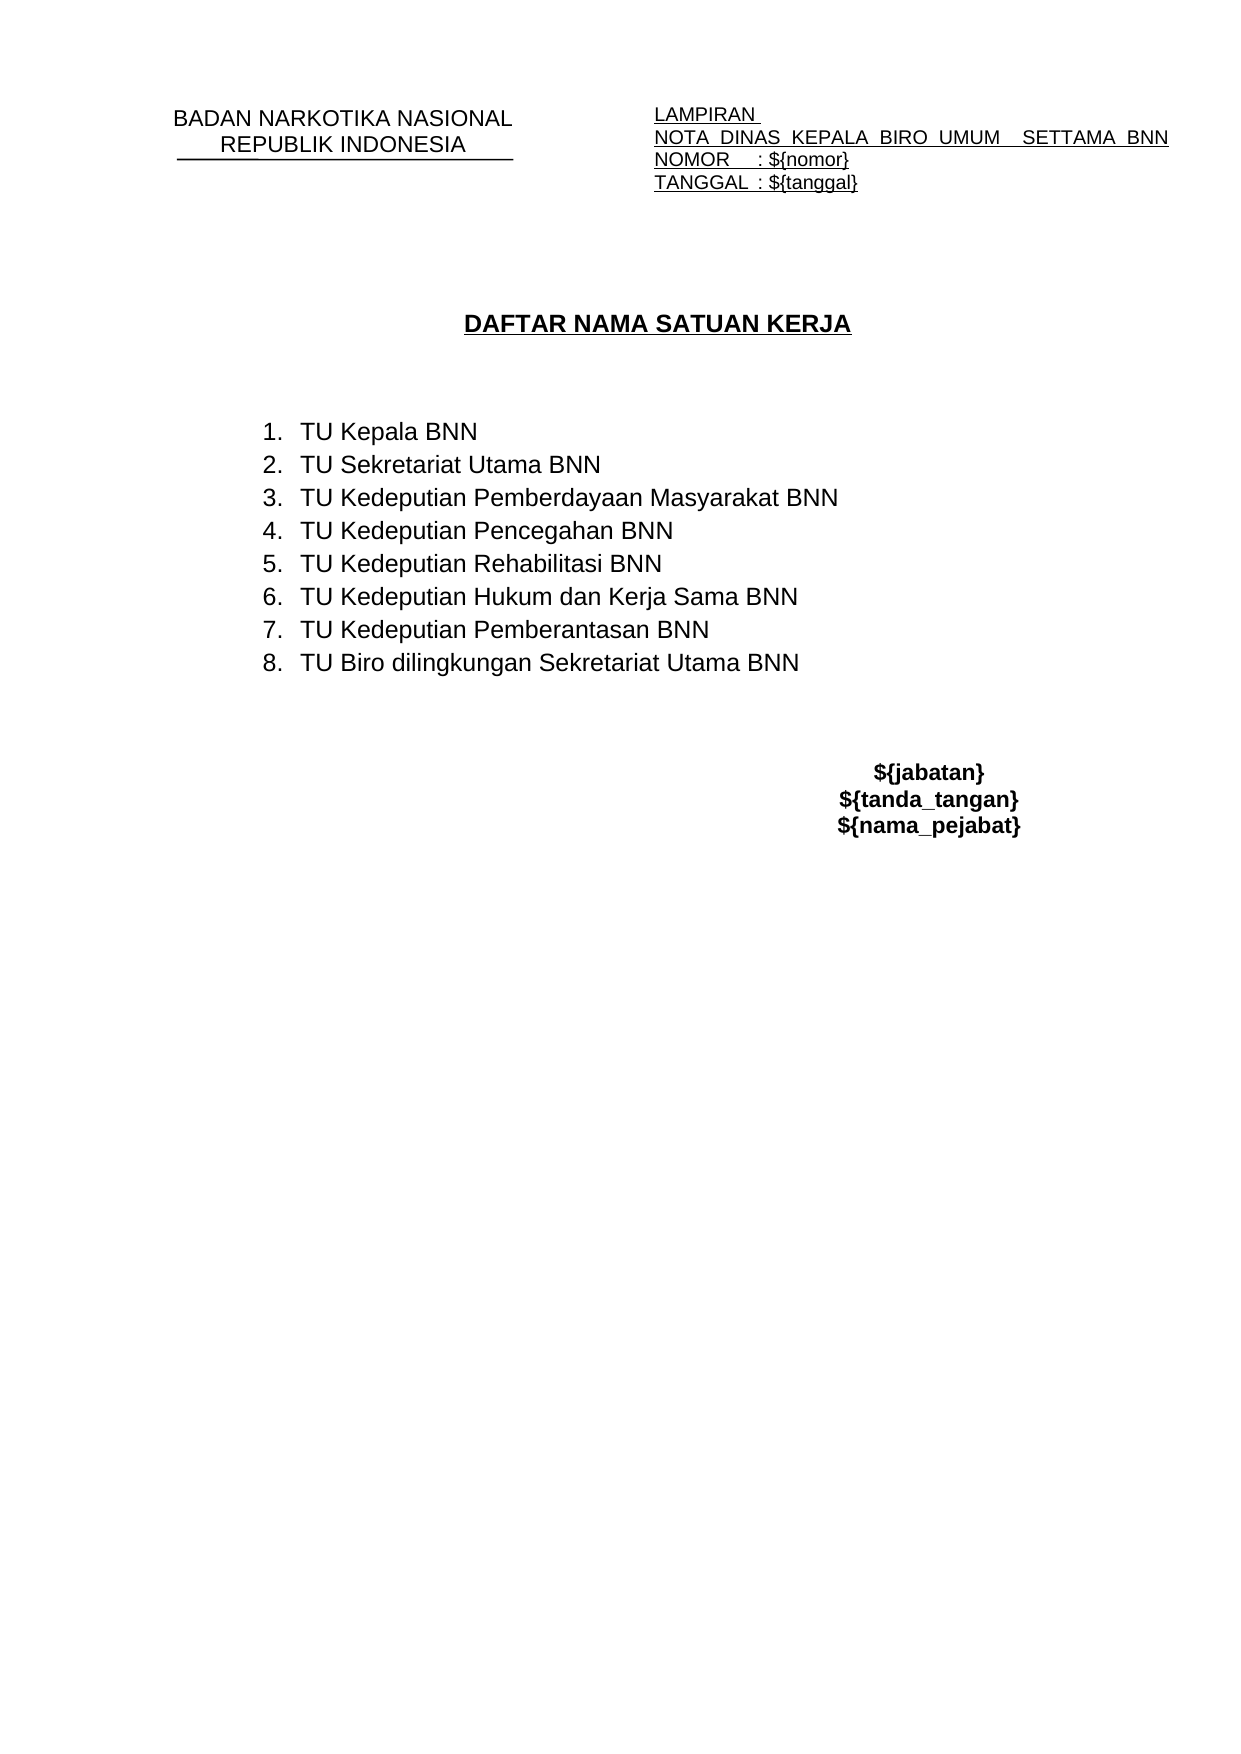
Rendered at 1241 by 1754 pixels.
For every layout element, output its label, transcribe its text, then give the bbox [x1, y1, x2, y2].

list TU Kedeputian Pemberantasan BNN [262, 615, 1090, 644]
list TU Sekretariat Utama BNN [262, 450, 1090, 478]
list TU Biro dilingkungan Sekretariat Utama BNN [262, 648, 1090, 677]
list TU Kedeputian Hukum dan Kerja Sama BNN [262, 582, 1090, 611]
list TU Kepala BNN [262, 417, 1090, 446]
list TU Kedeputian Pencegahan BNN [262, 516, 1090, 544]
list TU Kedeputian Rehabilitasi BNN [262, 549, 1090, 578]
list TU Kedeputian Pemberdayaan Masyarakat BNN [262, 483, 1090, 512]
text DAFTAR NAMA SATUAN KERJA [150, 309, 1090, 338]
